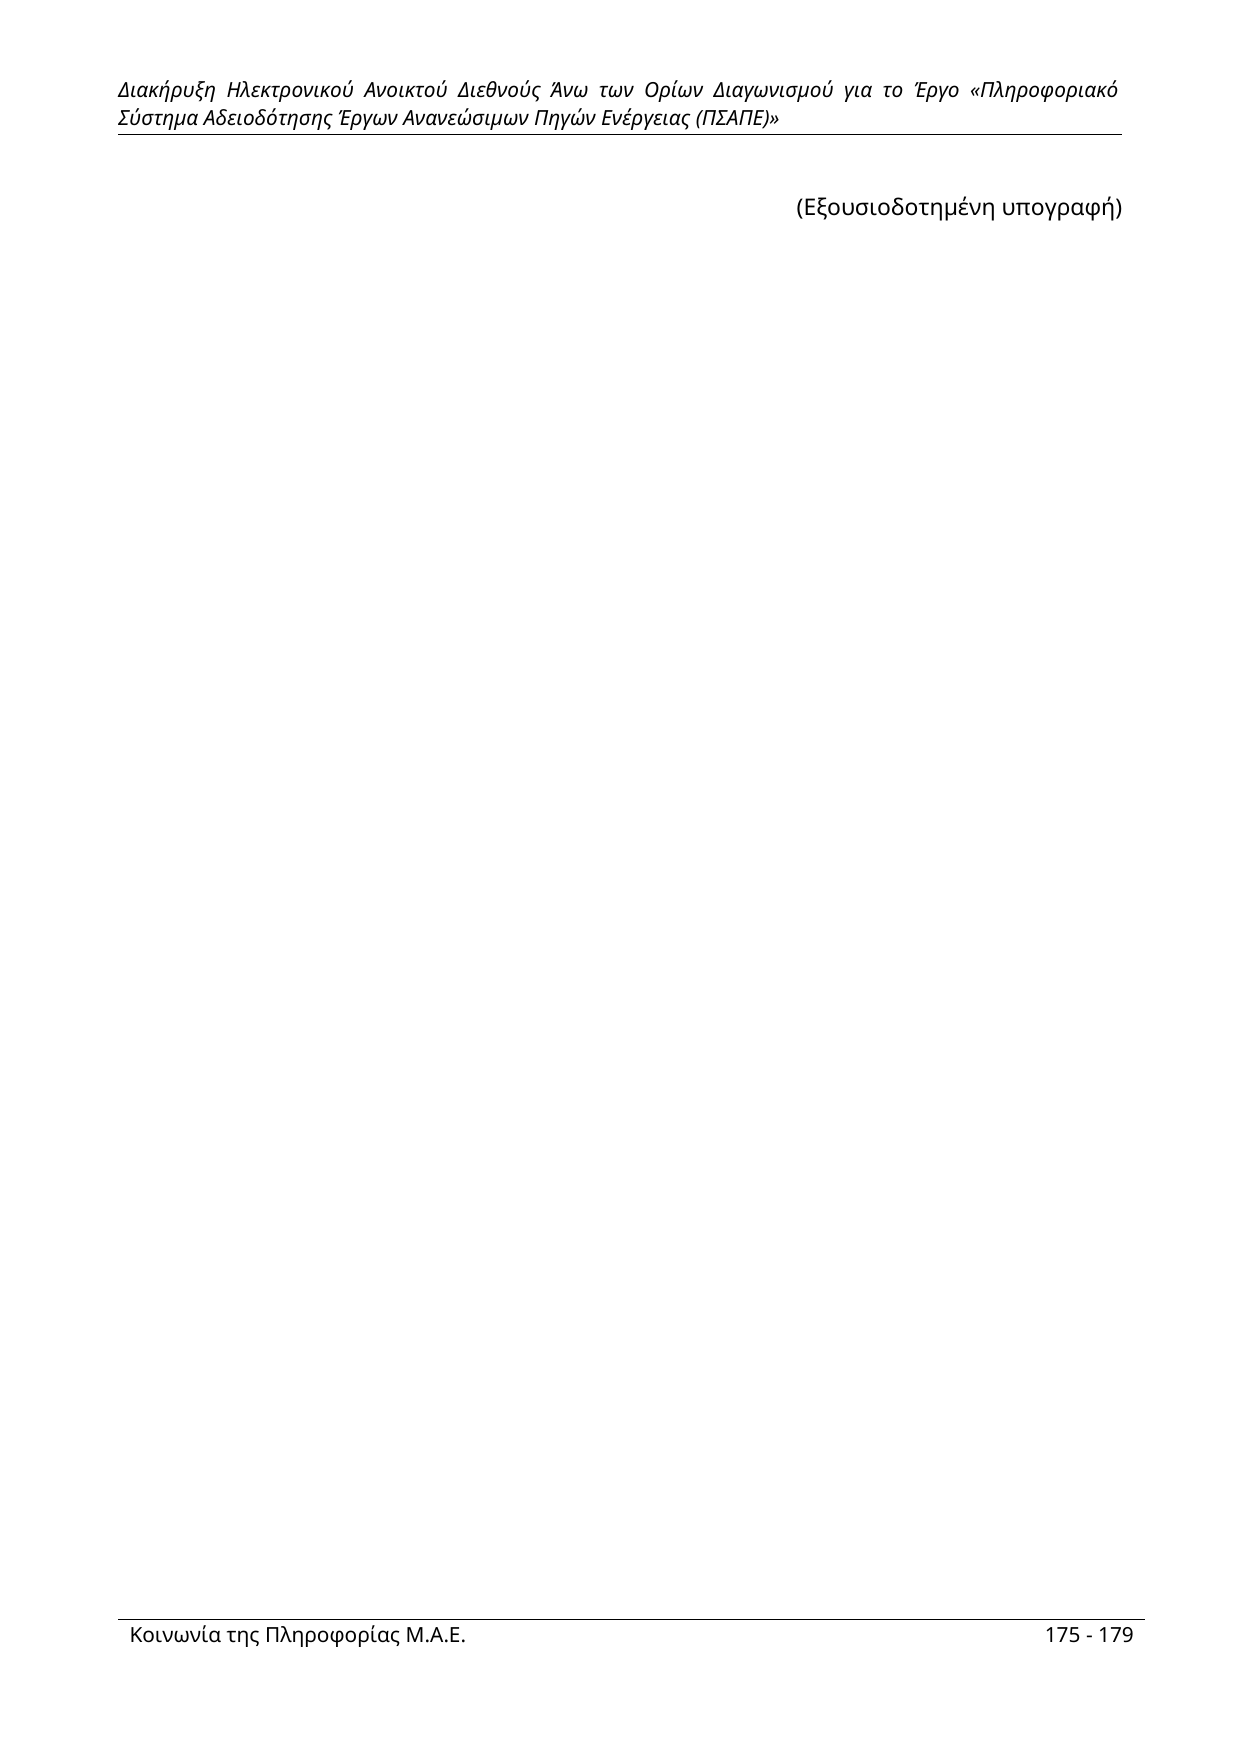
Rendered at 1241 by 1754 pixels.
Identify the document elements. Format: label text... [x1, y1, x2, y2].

text (Εξουσιοδοτημένη υπογραφή) [118, 191, 1122, 222]
